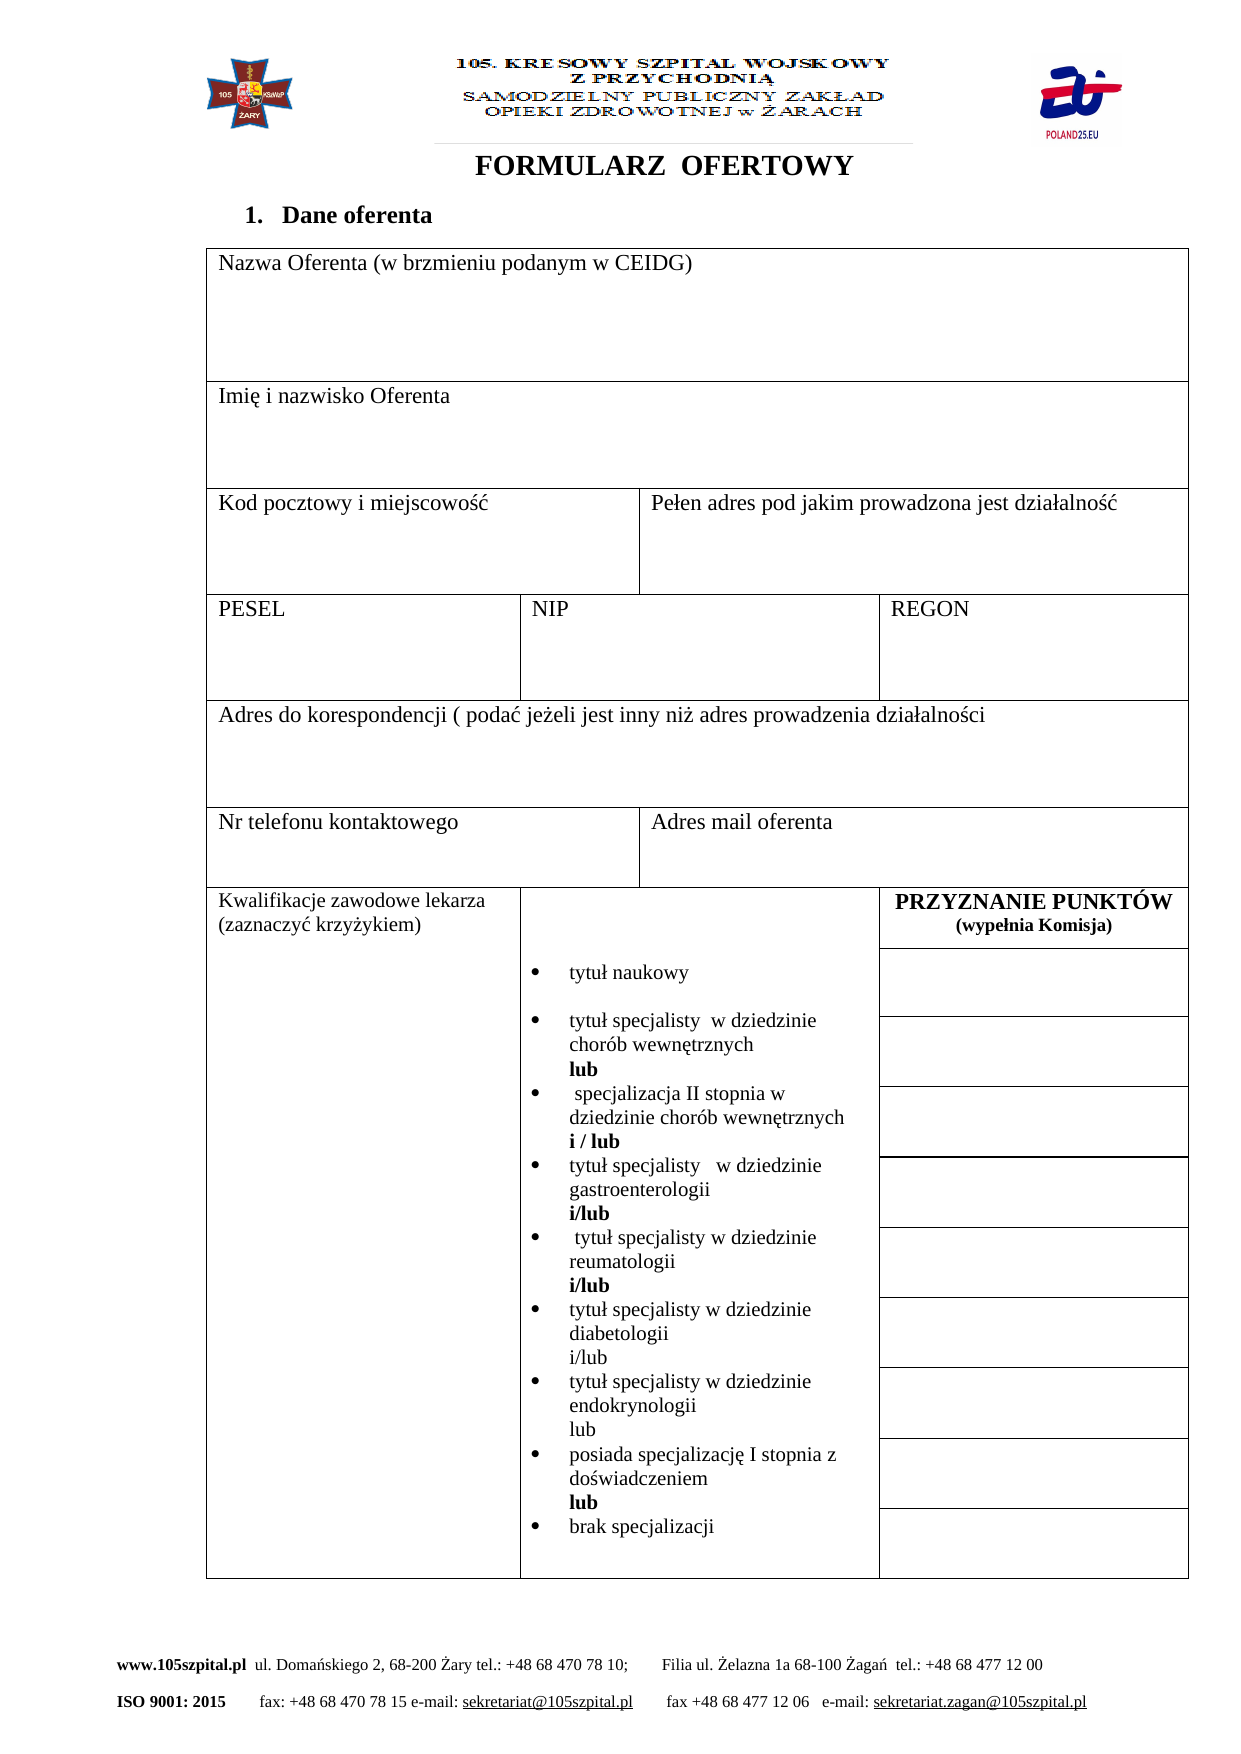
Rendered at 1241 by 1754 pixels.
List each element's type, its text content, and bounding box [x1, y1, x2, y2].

table_cell NIP [521, 595, 879, 700]
table_cell Adres mail oferenta [640, 808, 1188, 887]
text FORMULARZ OFERTOWY [207, 148, 1122, 181]
list Dane oferenta [244, 201, 1122, 229]
table_header Nazwa Oferenta (w brzmieniu podanym w CEIDG) [207, 249, 1188, 381]
table_cell Adres do korespondencji ( podać jeżeli jest inny niż adres prowadzenia działalności [207, 701, 1188, 807]
picture [1031, 53, 1123, 147]
table_cell PESEL [207, 595, 520, 700]
table_cell REGON [880, 595, 1188, 700]
table_cell Kwalifikacje zawodowe lekarza (zaznaczyć krzyżykiem) [207, 888, 520, 1578]
table_cell Kod pocztowy i miejscowość [207, 489, 639, 594]
table_cell [880, 949, 1188, 1016]
table_cell [880, 1087, 1188, 1156]
table_cell [880, 1368, 1188, 1438]
table_cell [880, 1439, 1188, 1508]
table_cell Imię i nazwisko Oferenta [207, 382, 1188, 487]
table_cell [880, 1509, 1188, 1578]
table_cell [880, 1158, 1188, 1227]
table_cell [880, 1017, 1188, 1086]
table_cell Nr telefonu kontaktowego [207, 808, 639, 887]
table_cell Pełen adres pod jakim prowadzona jest działalność [640, 489, 1188, 594]
picture [434, 49, 914, 144]
table_cell tytuł naukowy tytuł specjalisty w dziedzinie chorób wewnętrznych lub specjalizacja II stopnia w dziedzinie chorób wewnętrznych i / lub tytuł specjalisty w dziedzinie gastroenterologii i/lub tytuł specjalisty w dziedzinie reumatologii i/lub tytuł specjalisty w dziedzinie diabetologii i/lub tytuł specjalisty w dziedzinie endokrynologii lub posiada specjalizację I stopnia z doświadczeniem lub brak specjalizacji [521, 888, 879, 1578]
table_cell [880, 1298, 1188, 1367]
picture [206, 58, 293, 129]
table_cell [880, 1228, 1188, 1297]
table_cell PRZYZNANIE PUNKTÓW (wypełnia Komisja) [880, 888, 1188, 948]
